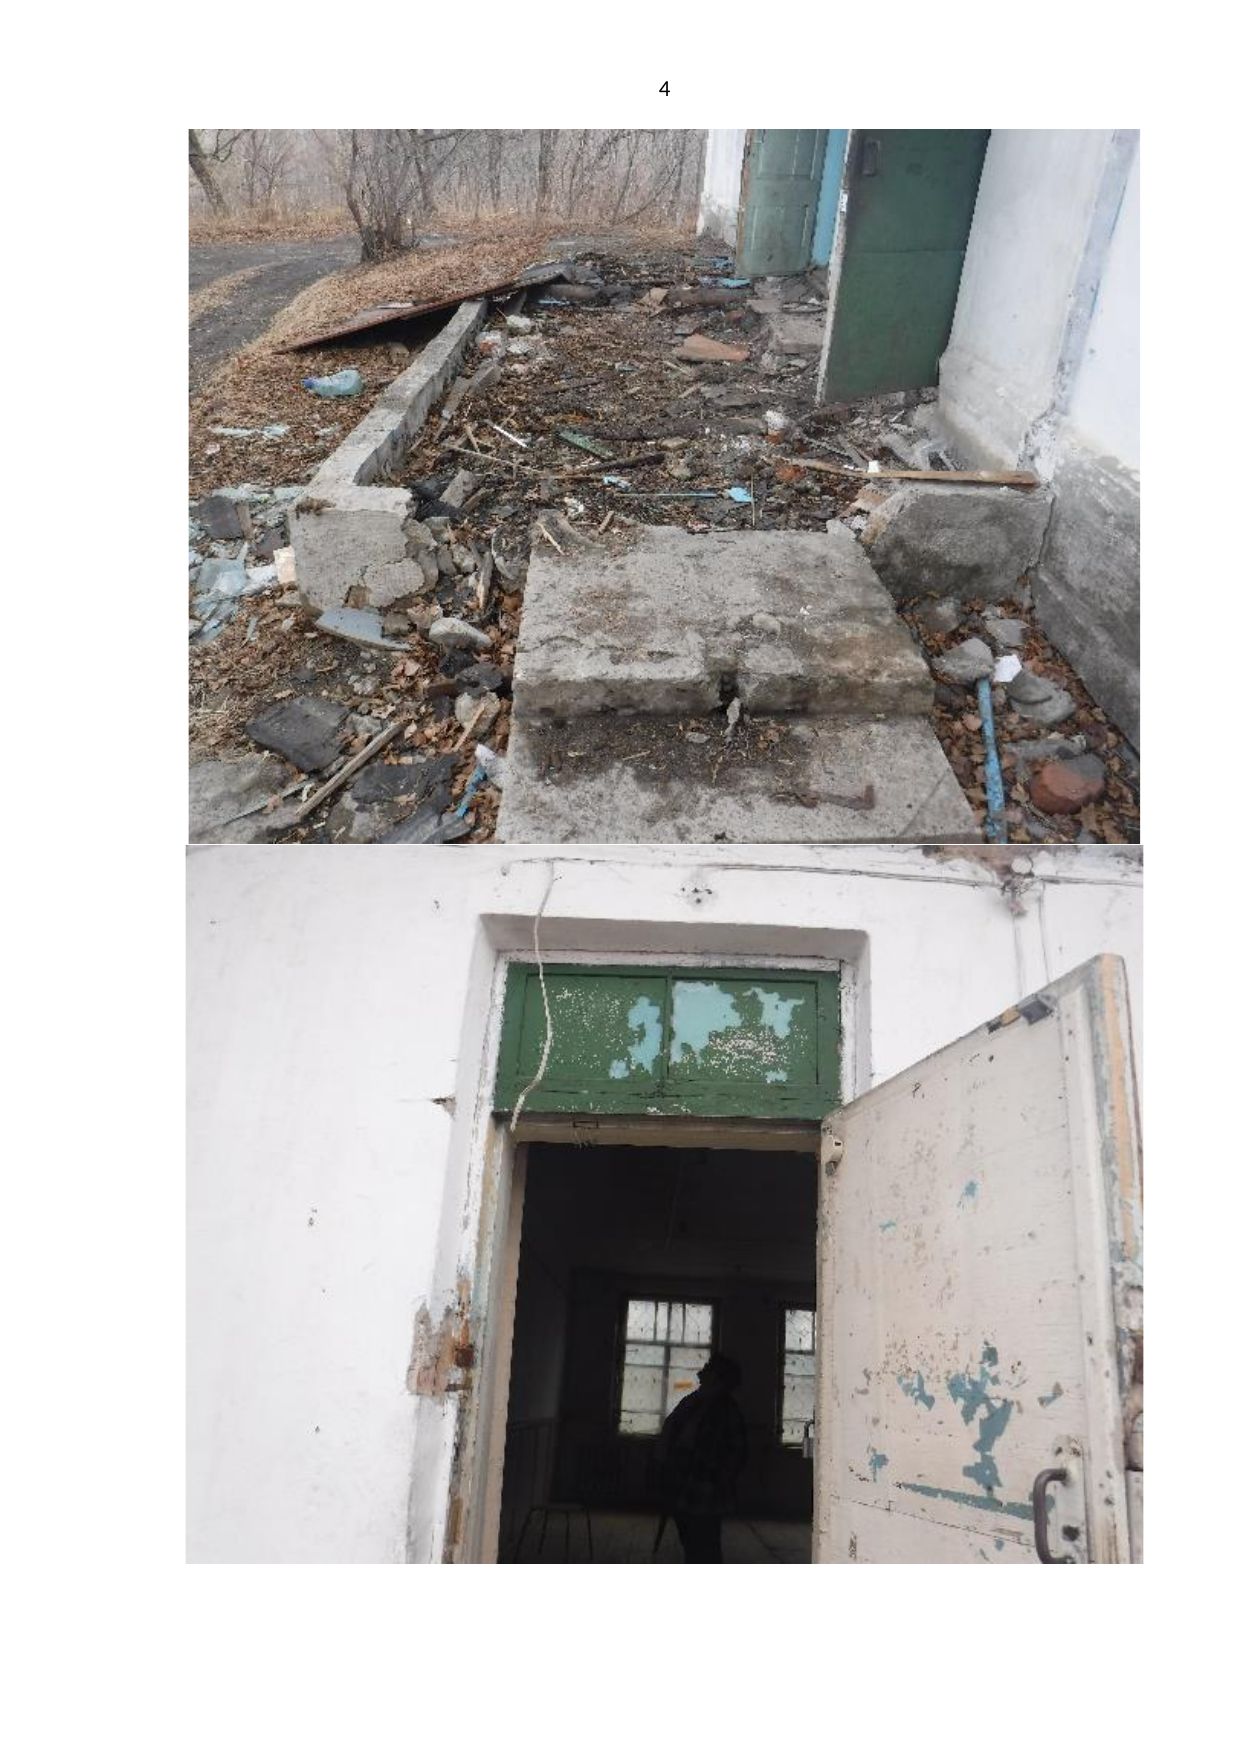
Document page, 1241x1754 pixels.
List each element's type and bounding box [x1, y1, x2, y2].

picture [185, 845, 1144, 1564]
picture [188, 129, 1141, 844]
